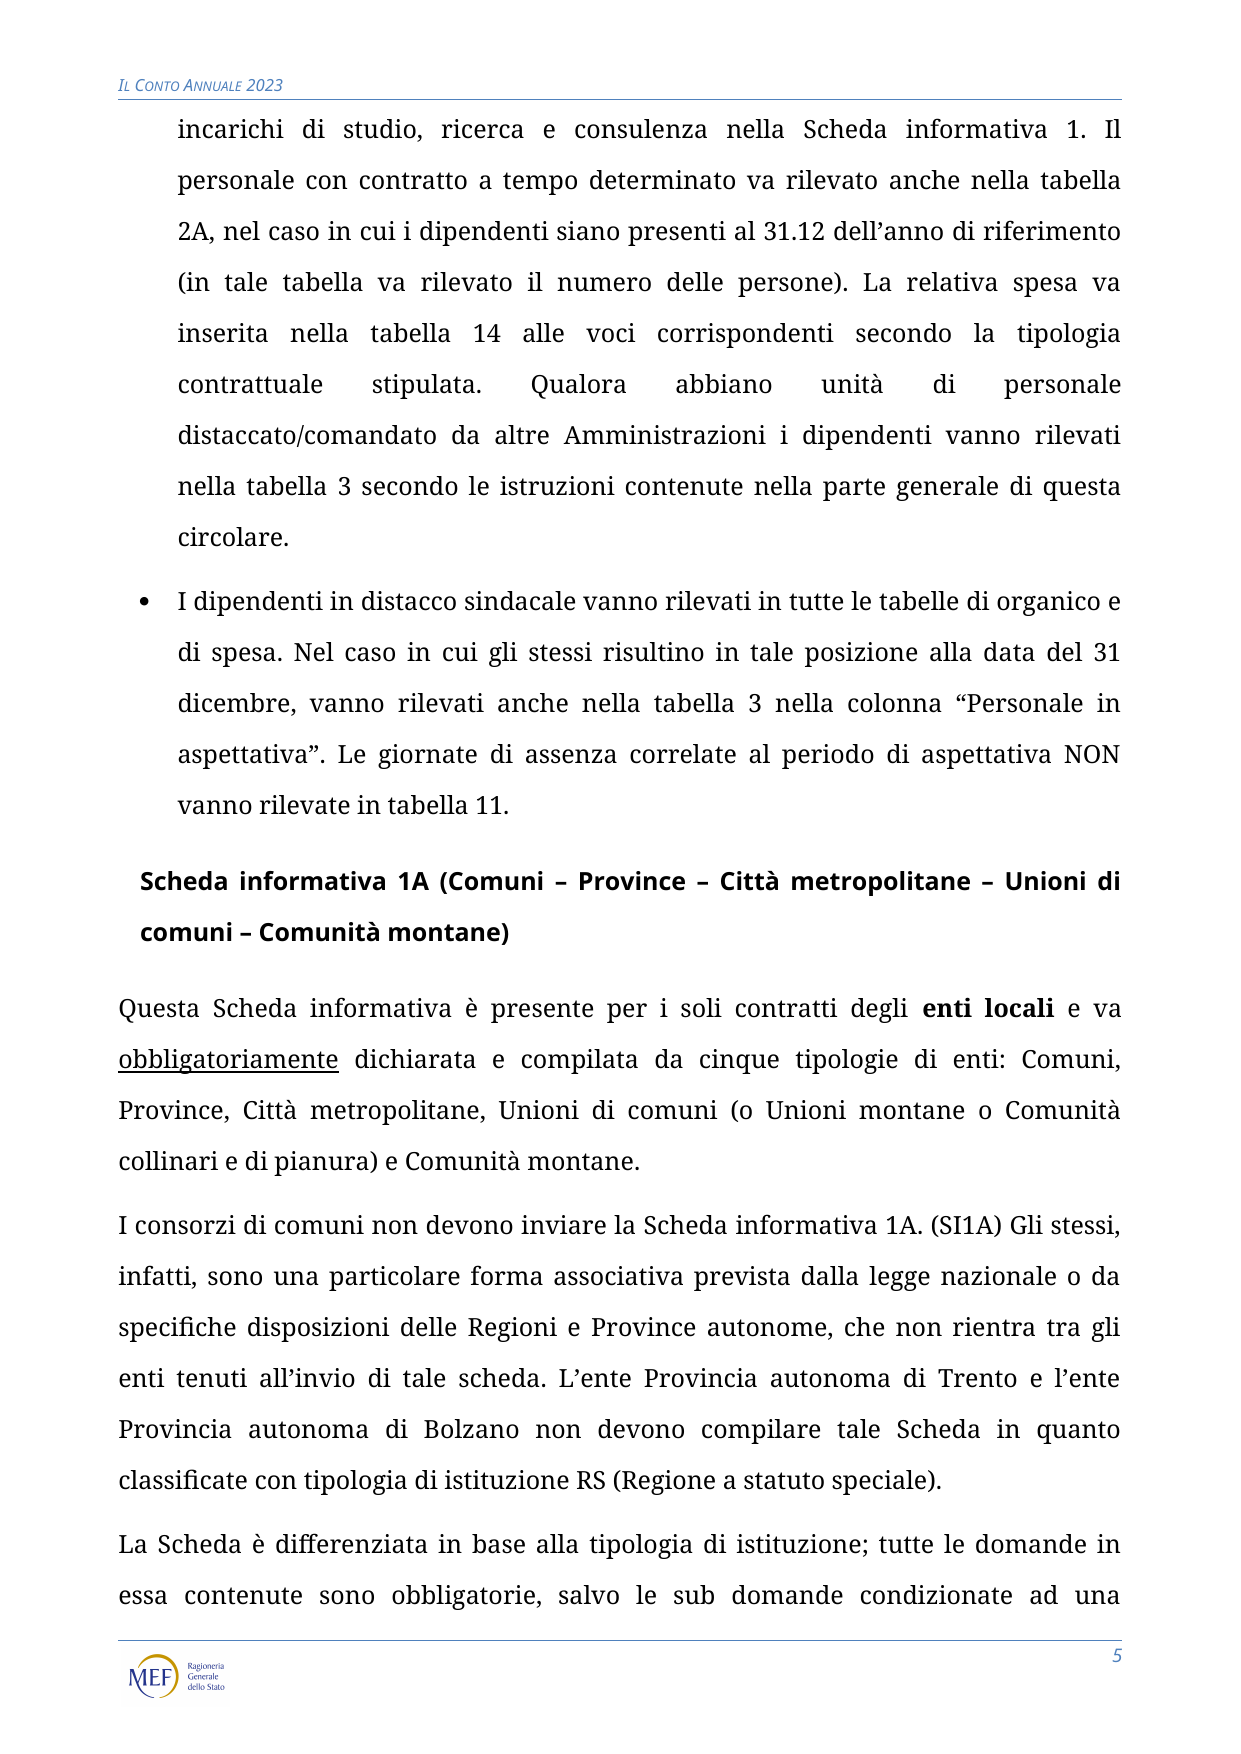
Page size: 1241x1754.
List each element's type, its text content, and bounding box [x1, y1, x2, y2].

text Scheda informativa 1A (Comuni – Province – Città metropolitane – Unioni di comuni – Comunità montane) [140, 864, 1122, 949]
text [118, 1526, 1122, 1611]
text I consorzi di comuni non devono inviare la Scheda informativa 1A. (SI1A) Gli stessi, infatti, sono una particolare forma associativa prevista dalla legge nazionale o da specifiche disposizioni delle Regioni e Province autonome, che non rientra tra gli enti tenuti all’invio di tale scheda. L’ente Provincia autonoma di Trento e l’ente Provincia autonoma di Bolzano non devono compilare tale Scheda in quanto classificate con tipologia di istituzione RS (Regione a statuto speciale). [118, 1207, 1122, 1497]
list I dipendenti in distacco sindacale vanno rilevati in tutte le tabelle di organico e di spesa. Nel caso in cui gli stessi risultino in tale posizione alla data del 31 dicembre, vanno rilevati anche nella tabella 3 nella colonna “Personale in aspettativa”. Le giornate di assenza correlate al periodo di aspettativa NON vanno rilevate in tabella 11. [140, 583, 1122, 822]
picture [120, 1645, 231, 1707]
text Questa Scheda informativa è presente per i soli contratti degli enti locali e va obbligatoriamente dichiarata e compilata da cinque tipologie di enti: Comuni, Province, Città metropolitane, Unioni di comuni (o Unioni montane o Comunità collinari e di pianura) e Comunità montane. [118, 991, 1122, 1178]
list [140, 112, 1122, 554]
